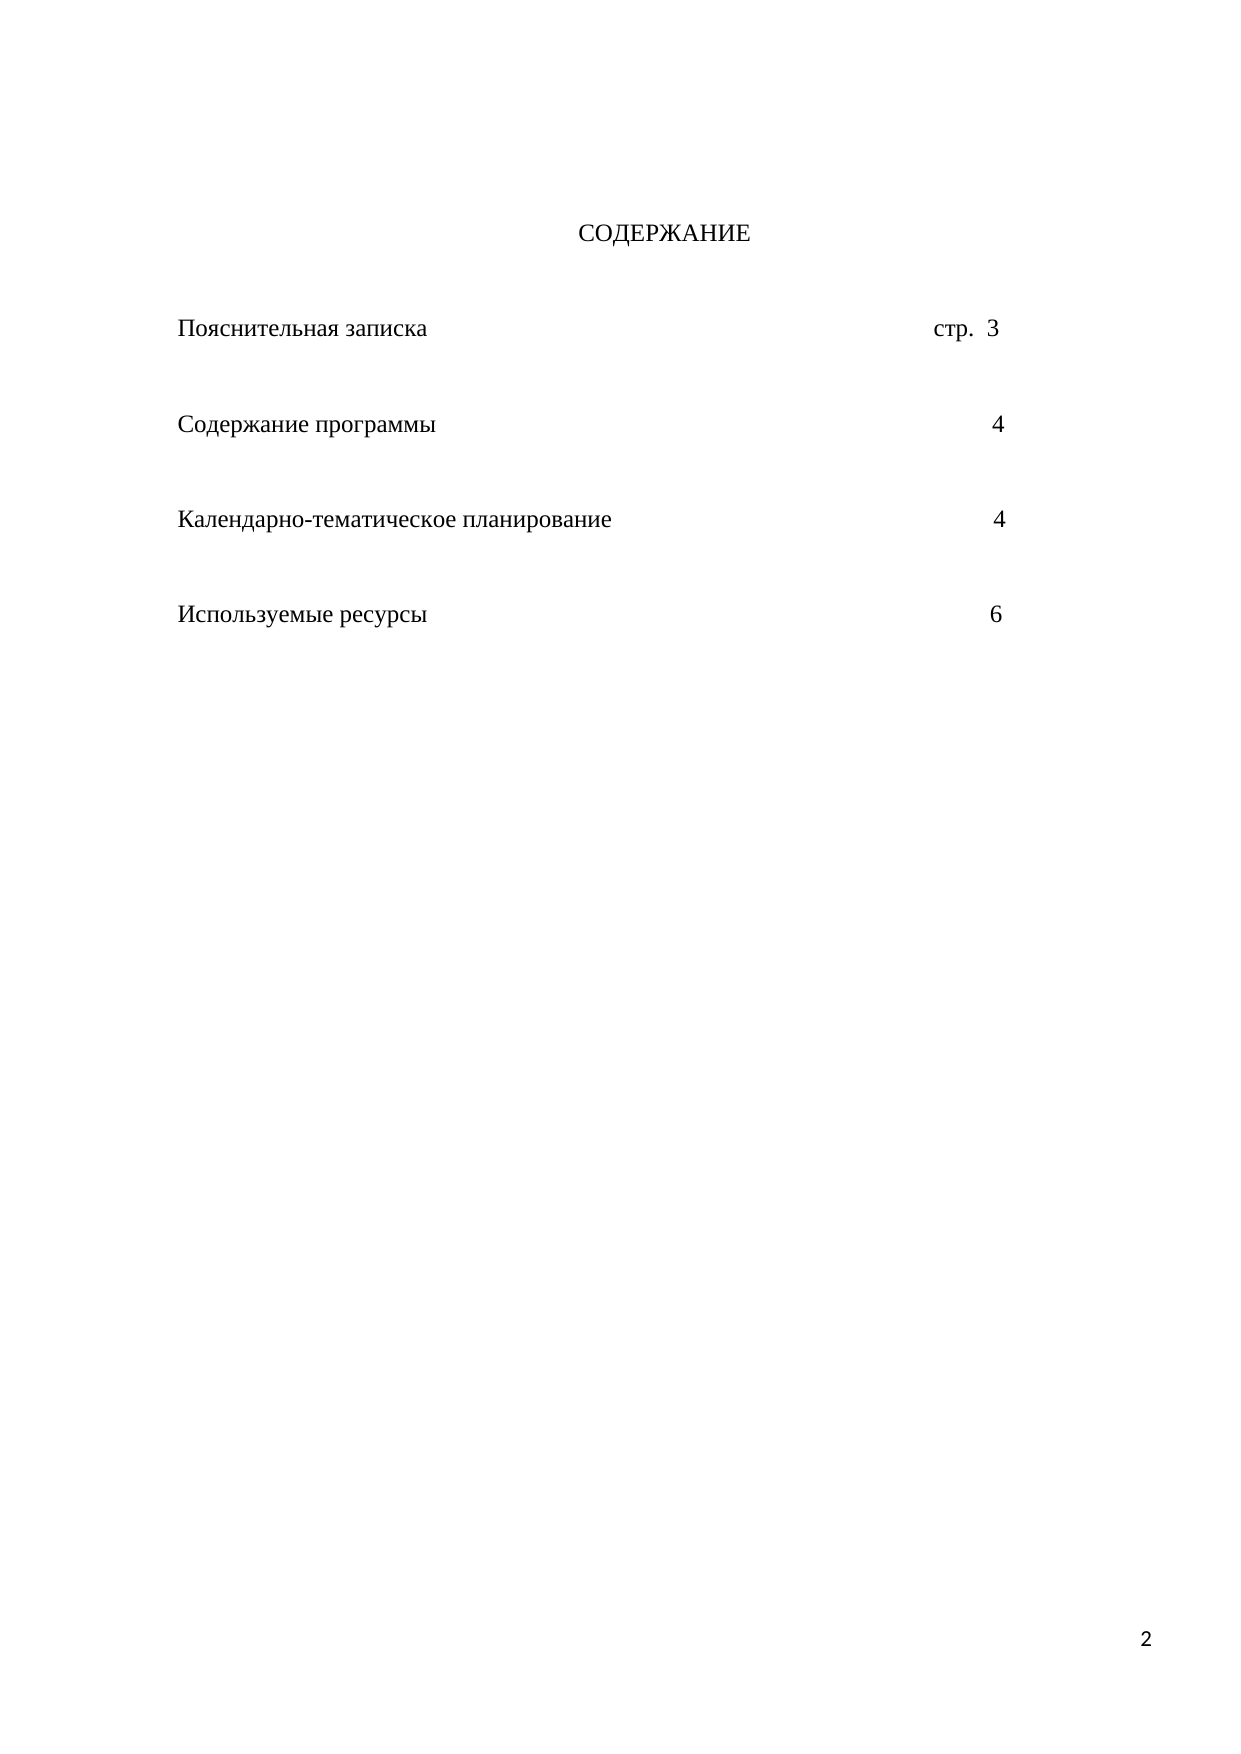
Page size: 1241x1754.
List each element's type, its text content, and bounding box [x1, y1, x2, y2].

text СОДЕРЖАНИЕ [177, 218, 1152, 247]
text Содержание программы 4 [177, 409, 1152, 437]
text Пояснительная записка стр. 3 [177, 313, 1152, 342]
text Календарно-тематическое планирование 4 [177, 504, 1152, 533]
text Используемые ресурсы 6 [177, 599, 1152, 628]
